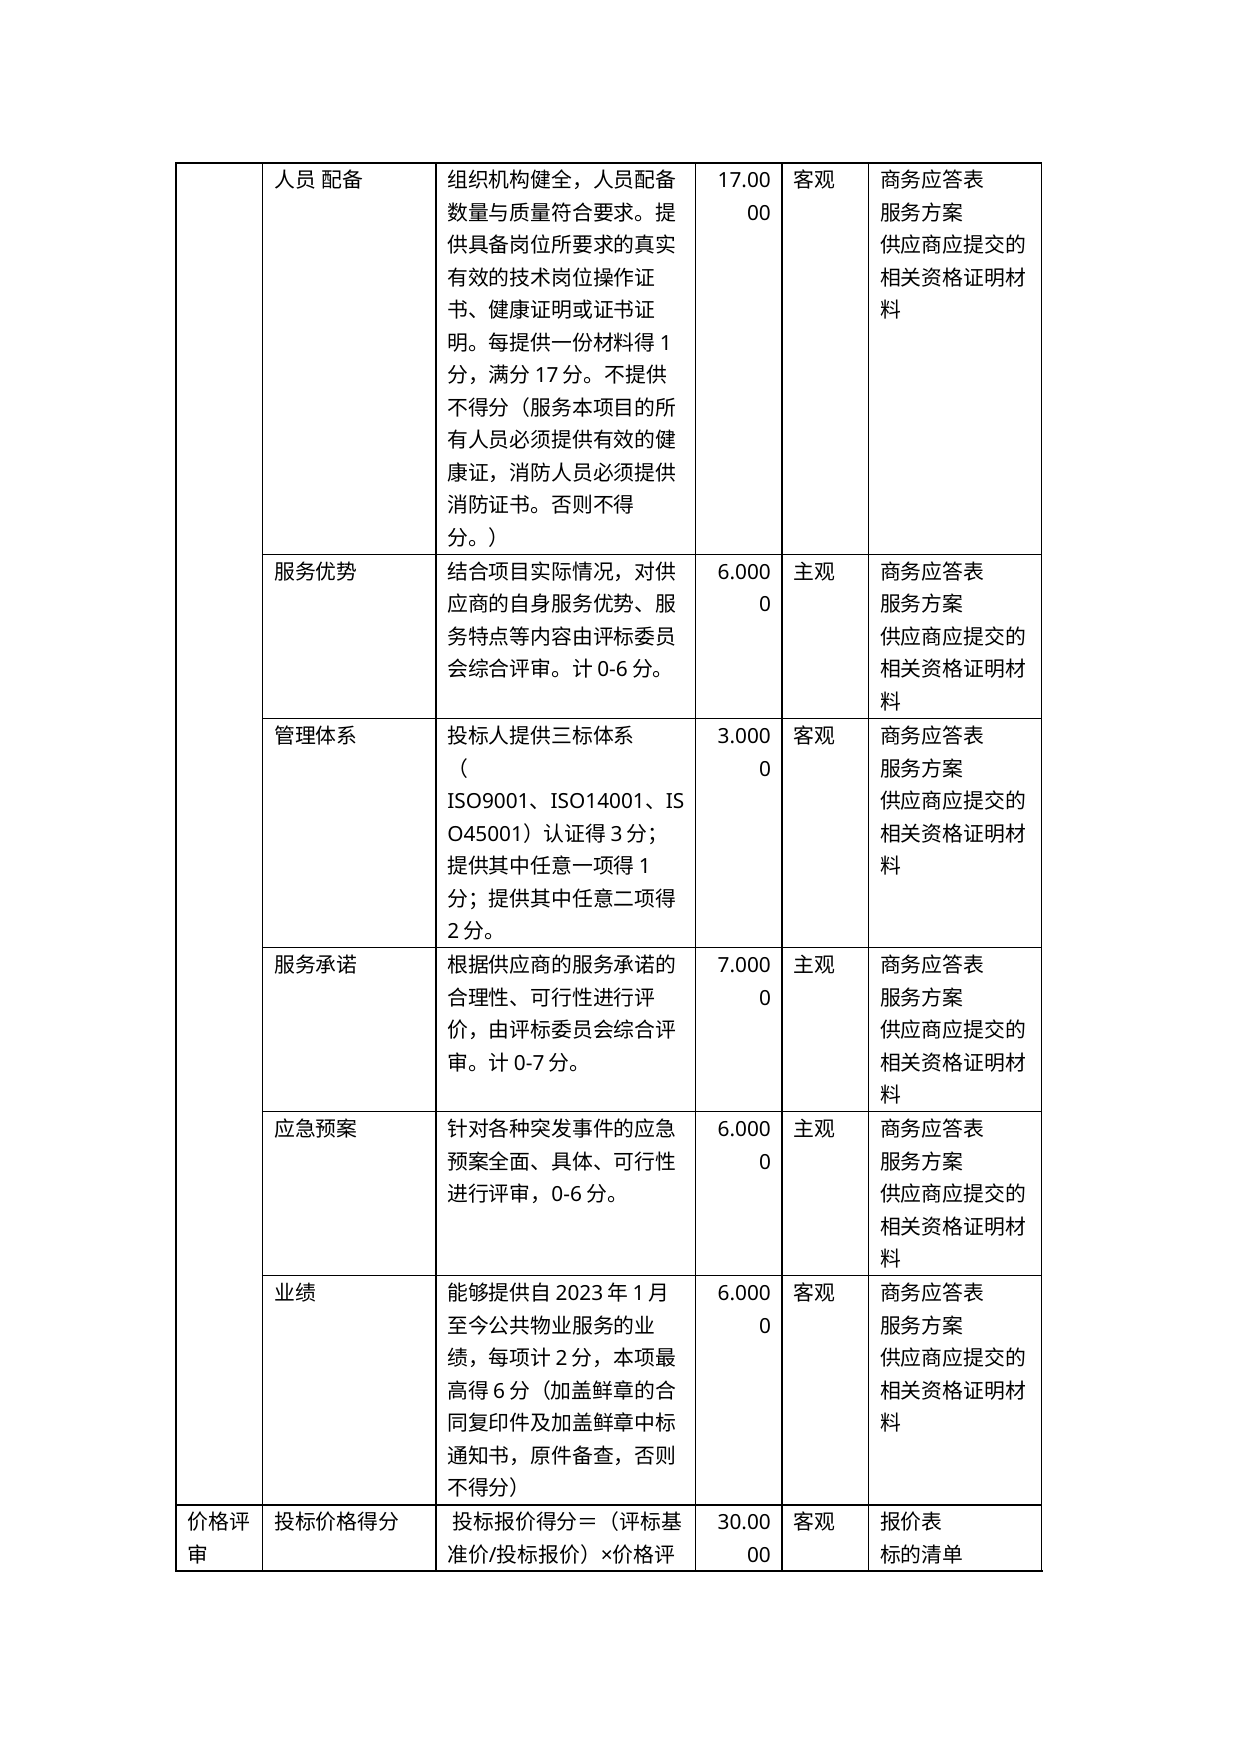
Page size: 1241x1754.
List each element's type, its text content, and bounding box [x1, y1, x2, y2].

table_cell 人员 配备 [263, 164, 435, 553]
table_cell 能够提供自2023年1月至今公共物业服务的业绩，每项计2分，本项最高得6分（加盖鲜章的合同复印件及加盖鲜章中标通知书，原件备查，否则不得分） [437, 1276, 695, 1504]
table_cell 客观 [783, 1506, 868, 1570]
table_cell 业绩 [263, 1276, 435, 1504]
table_cell 价格评审 [177, 1506, 262, 1570]
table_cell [437, 1506, 695, 1570]
table_cell 商务应答表 服务方案 供应商应提交的相关资格证明材料 [869, 948, 1041, 1111]
table_cell 管理体系 [263, 719, 435, 947]
table_cell 6.0000 [696, 555, 781, 718]
table_cell 投标价格得分 [263, 1506, 435, 1570]
table_cell 6.0000 [696, 1112, 781, 1275]
table_cell 7.0000 [696, 948, 781, 1111]
table_cell 商务应答表 服务方案 供应商应提交的相关资格证明材料 [869, 719, 1041, 947]
table_cell 客观 [783, 164, 868, 553]
table_cell 客观 [783, 1276, 868, 1504]
table_cell 根据供应商的服务承诺的合理性、可行性进行评价，由评标委员会综合评审。计0-7分。 [437, 948, 695, 1111]
table_cell 针对各种突发事件的应急预案全面、具体、可行性进行评审，0-6分。 [437, 1112, 695, 1275]
table_cell 商务应答表 服务方案 供应商应提交的相关资格证明材料 [869, 1112, 1041, 1275]
table_cell 商务应答表 服务方案 供应商应提交的相关资格证明材料 [869, 555, 1041, 718]
table_cell 投标人提供三标体系（ISO9001、ISO14001、ISO45001）认证得3分；提供其中任意一项得1分；提供其中任意二项得2分。 [437, 719, 695, 947]
table_cell 6.0000 [696, 1276, 781, 1504]
table_cell 主观 [783, 1112, 868, 1275]
table_cell 30.0000 [696, 1506, 781, 1570]
table_cell 组织机构健全，人员配备数量与质量符合要求。提供具备岗位所要求的真实有效的技术岗位操作证书、健康证明或证书证明。每提供一份材料得1分，满分17分。不提供不得分（服务本项目的所有人员必须提供有效的健康证，消防人员必须提供消防证书。否则不得分。） [437, 164, 695, 553]
table_cell 报价表 标的清单 [869, 1506, 1041, 1570]
table_cell 主观 [783, 555, 868, 718]
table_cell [869, 164, 1041, 553]
table_cell 客观 [783, 719, 868, 947]
table_cell 商务应答表 服务方案 供应商应提交的相关资格证明材料 [869, 1276, 1041, 1504]
table_cell 应急预案 [263, 1112, 435, 1275]
table_cell 17.0000 [696, 164, 781, 553]
table_cell 主观 [783, 948, 868, 1111]
table_cell 结合项目实际情况，对供应商的自身服务优势、服务特点等内容由评标委员会综合评审。计0-6分。 [437, 555, 695, 718]
table_cell 服务承诺 [263, 948, 435, 1111]
table_cell 服务优势 [263, 555, 435, 718]
table_cell 3.0000 [696, 719, 781, 947]
